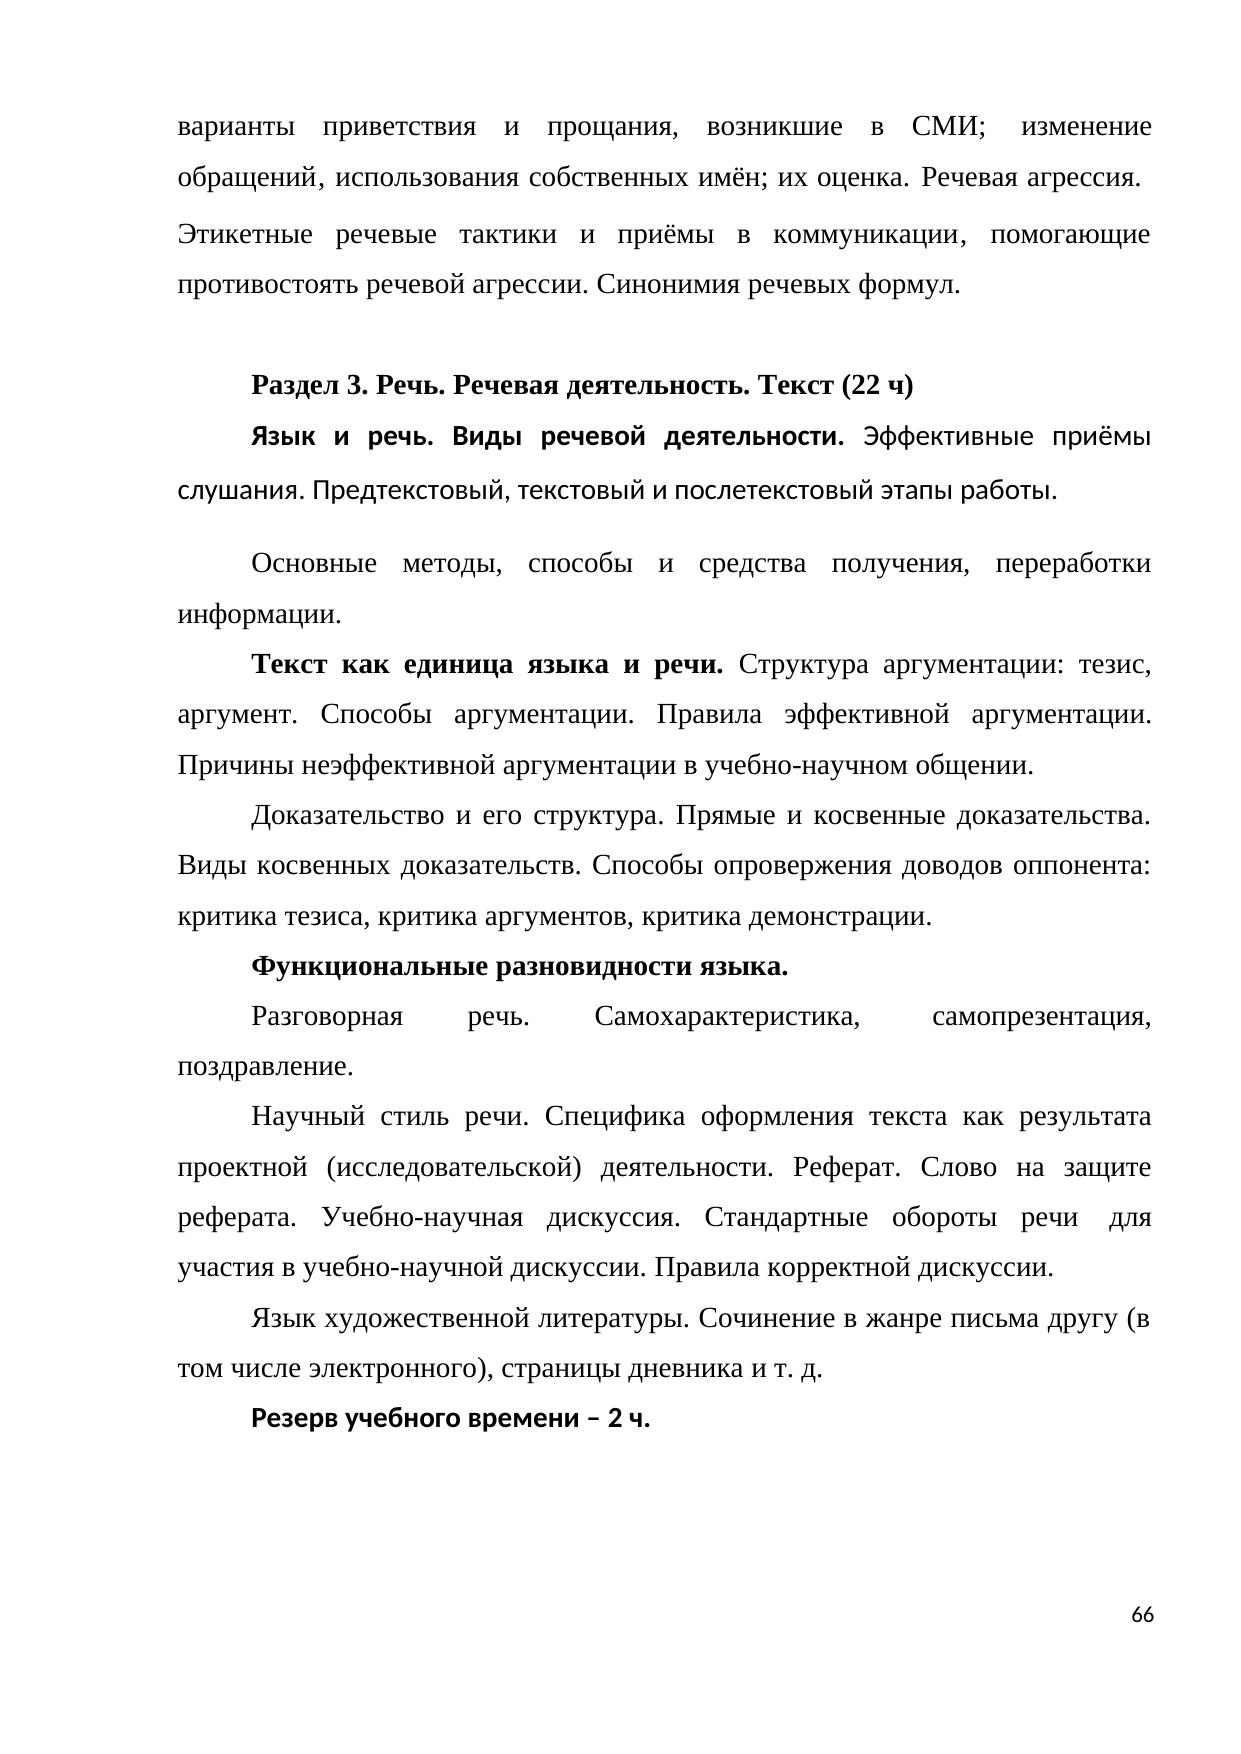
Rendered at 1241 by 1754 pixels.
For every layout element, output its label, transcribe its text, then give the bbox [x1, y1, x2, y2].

text Язык художественной литературы. Сочинение в жанре письма другу (в том числе электронного), страницы дневника и т. д. [177, 1300, 1151, 1384]
text Язык и речь. Виды речевой деятельности. Эффективные приёмы слушания. Предтекстовый, текстовый и послетекстовый этапы работы. [177, 417, 1152, 507]
text Резерв учебного времени – 2 ч. [251, 1401, 1176, 1434]
text Доказательство и его структура. Прямые и косвенные доказательства. Виды косвенных доказательств. Способы опровержения доводов оппонента: критика тезиса, критика аргументов, критика демонстрации. [177, 797, 1152, 931]
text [177, 108, 1152, 192]
text Разговорная речь. Самохарактеристика, самопрезентация, поздравление. [177, 998, 1152, 1082]
subtitle Раздел 3. Речь. Речевая деятельность. Текст (22 ч) [251, 367, 1176, 401]
text Основные методы, способы и средства получения, переработки информации. [177, 546, 1151, 629]
subtitle Функциональные разновидности языка. [251, 948, 1176, 982]
text Этикетные речевые тактики и приёмы в коммуникации‚ помогающие противостоять речевой агрессии. Синонимия речевых формул. [177, 216, 1152, 300]
text Научный стиль речи. Специфика оформления текста как результата проектной (исследовательской) деятельности. Реферат. Слово на защите реферата. Учебно-научная дискуссия. Стандартные обороты речи для участия в учебно-научной дискуссии. Правила корректной дискуссии. [177, 1098, 1152, 1283]
text Текст как единица языка и речи. Структура аргументации: тезис, аргумент. Способы аргументации. Правила эффективной аргументации. Причины неэффективной аргументации в учебно-научном общении. [177, 646, 1152, 780]
